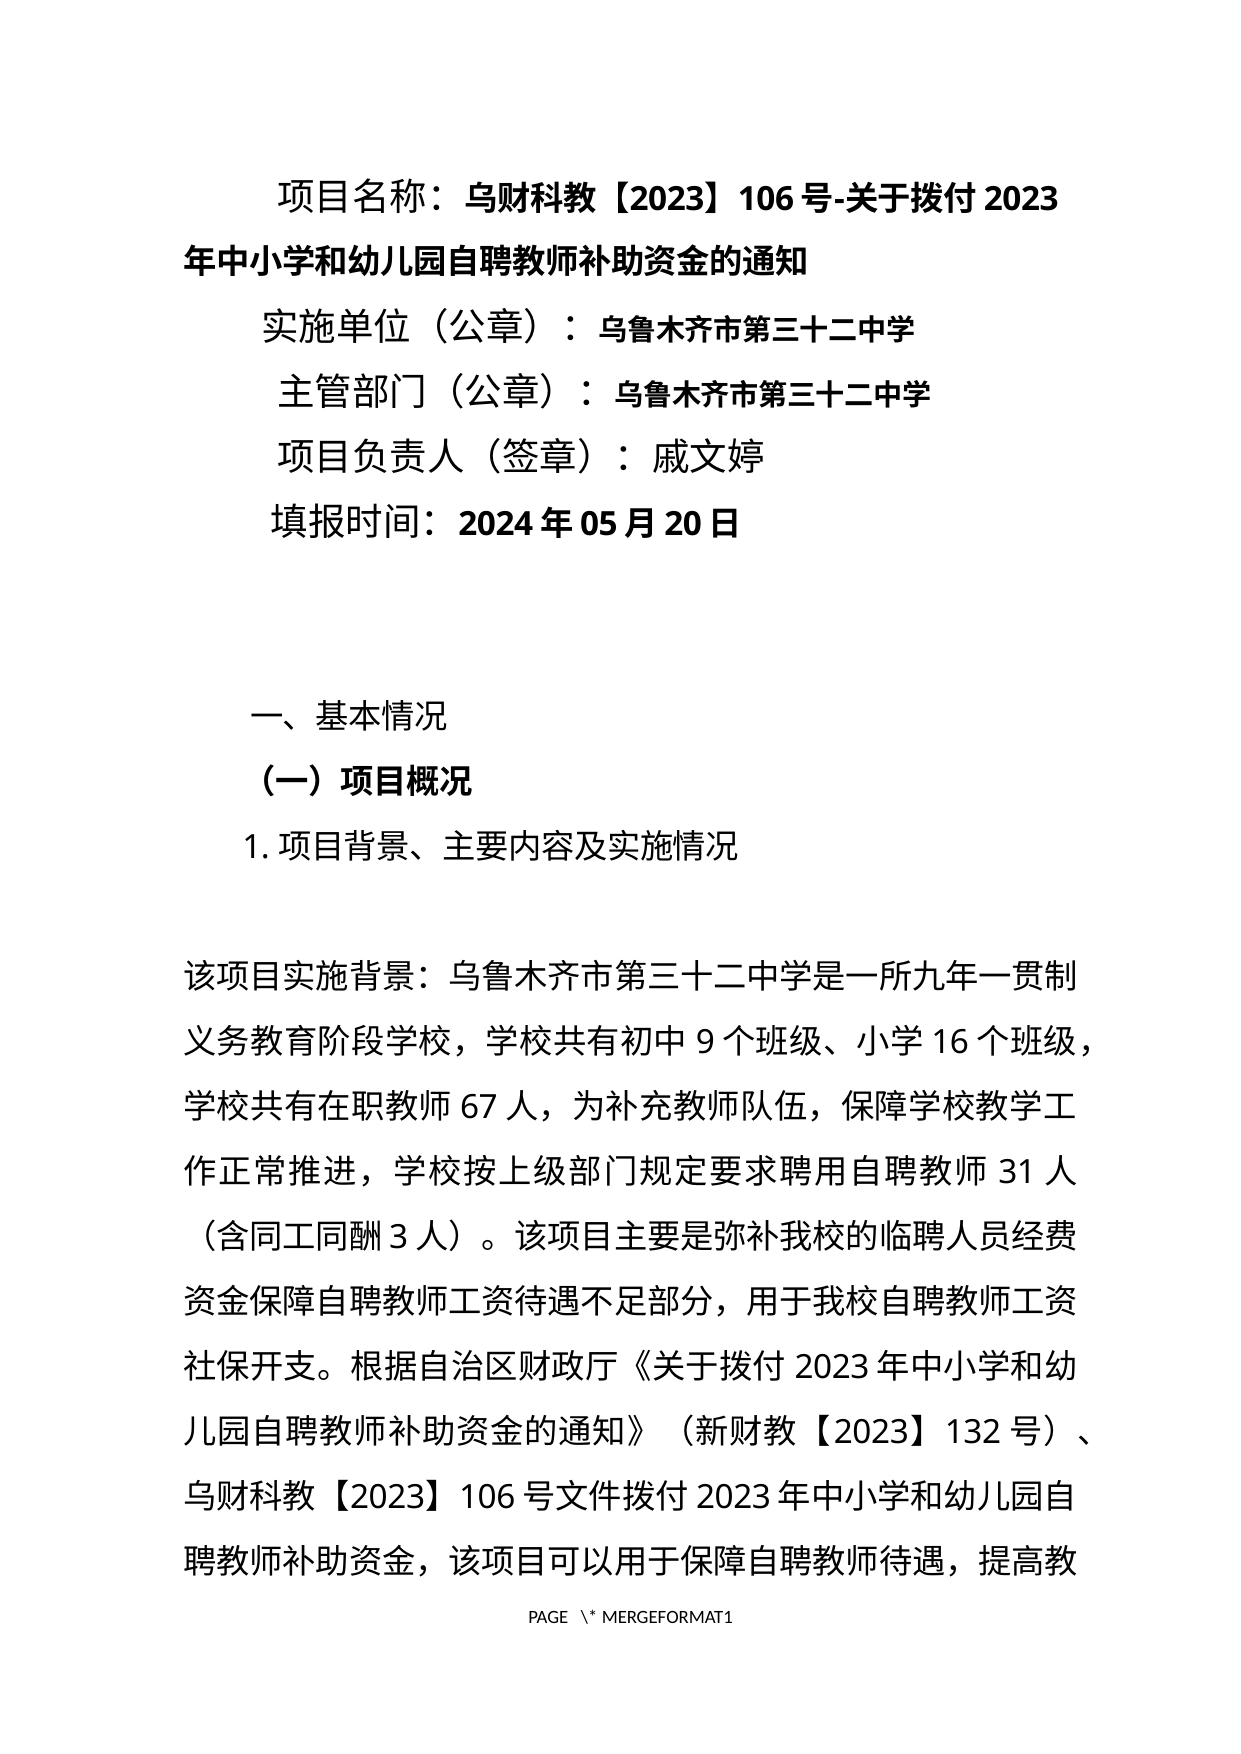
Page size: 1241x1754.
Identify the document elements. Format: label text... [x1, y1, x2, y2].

text 实施单位（公章）：乌鲁木齐市第三十二中学 [183, 292, 1078, 357]
text 一、基本情况 [183, 682, 1078, 747]
text 填报时间：2024年05月20日 [211, 487, 1078, 552]
text （一）项目概况 [183, 747, 1078, 812]
text 项目名称：乌财科教【2023】106号-关于拨付2023年中小学和幼儿园自聘教师补助资金的通知 [183, 162, 1078, 292]
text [183, 812, 1078, 1592]
text 主管部门（公章）：乌鲁木齐市第三十二中学 [183, 357, 1078, 422]
text 项目负责人（签章）：戚文婷 [183, 422, 1078, 487]
